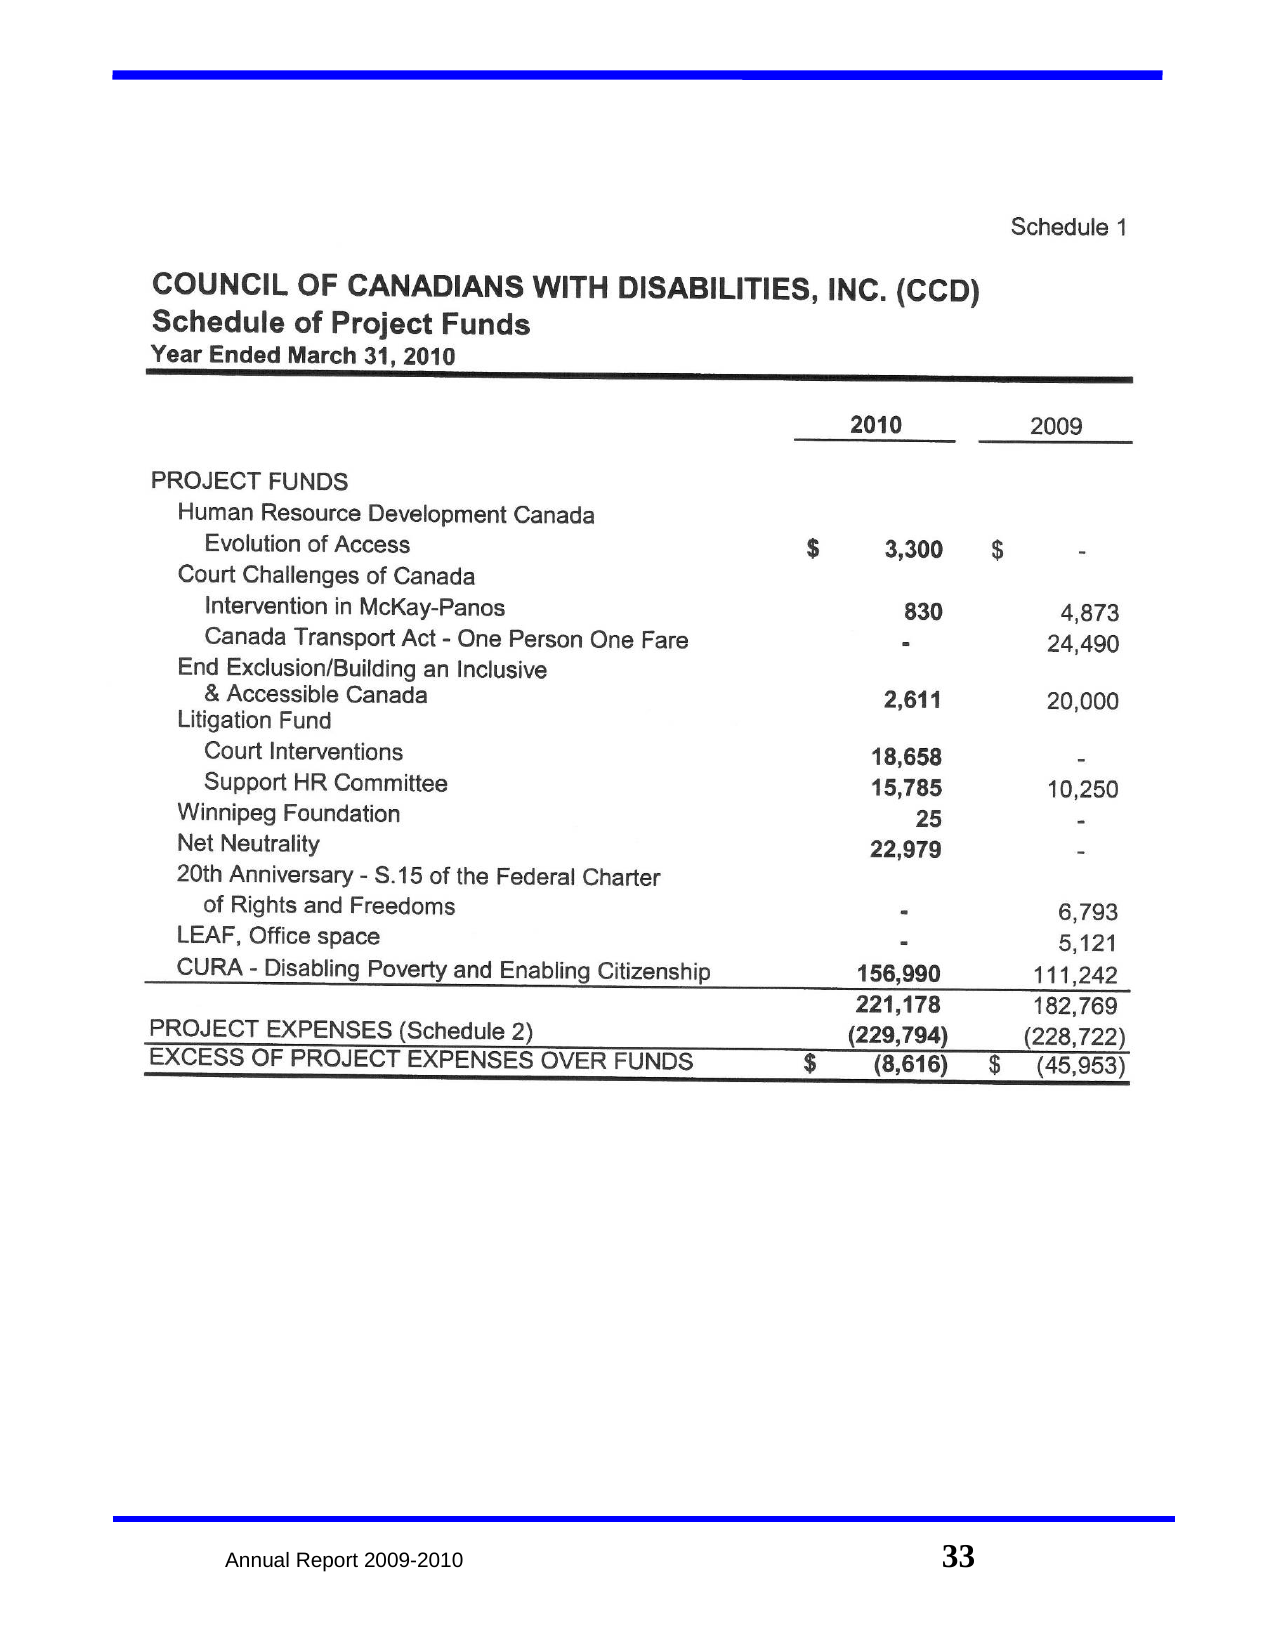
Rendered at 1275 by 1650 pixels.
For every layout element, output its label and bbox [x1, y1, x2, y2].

picture [89, 214, 1165, 1149]
